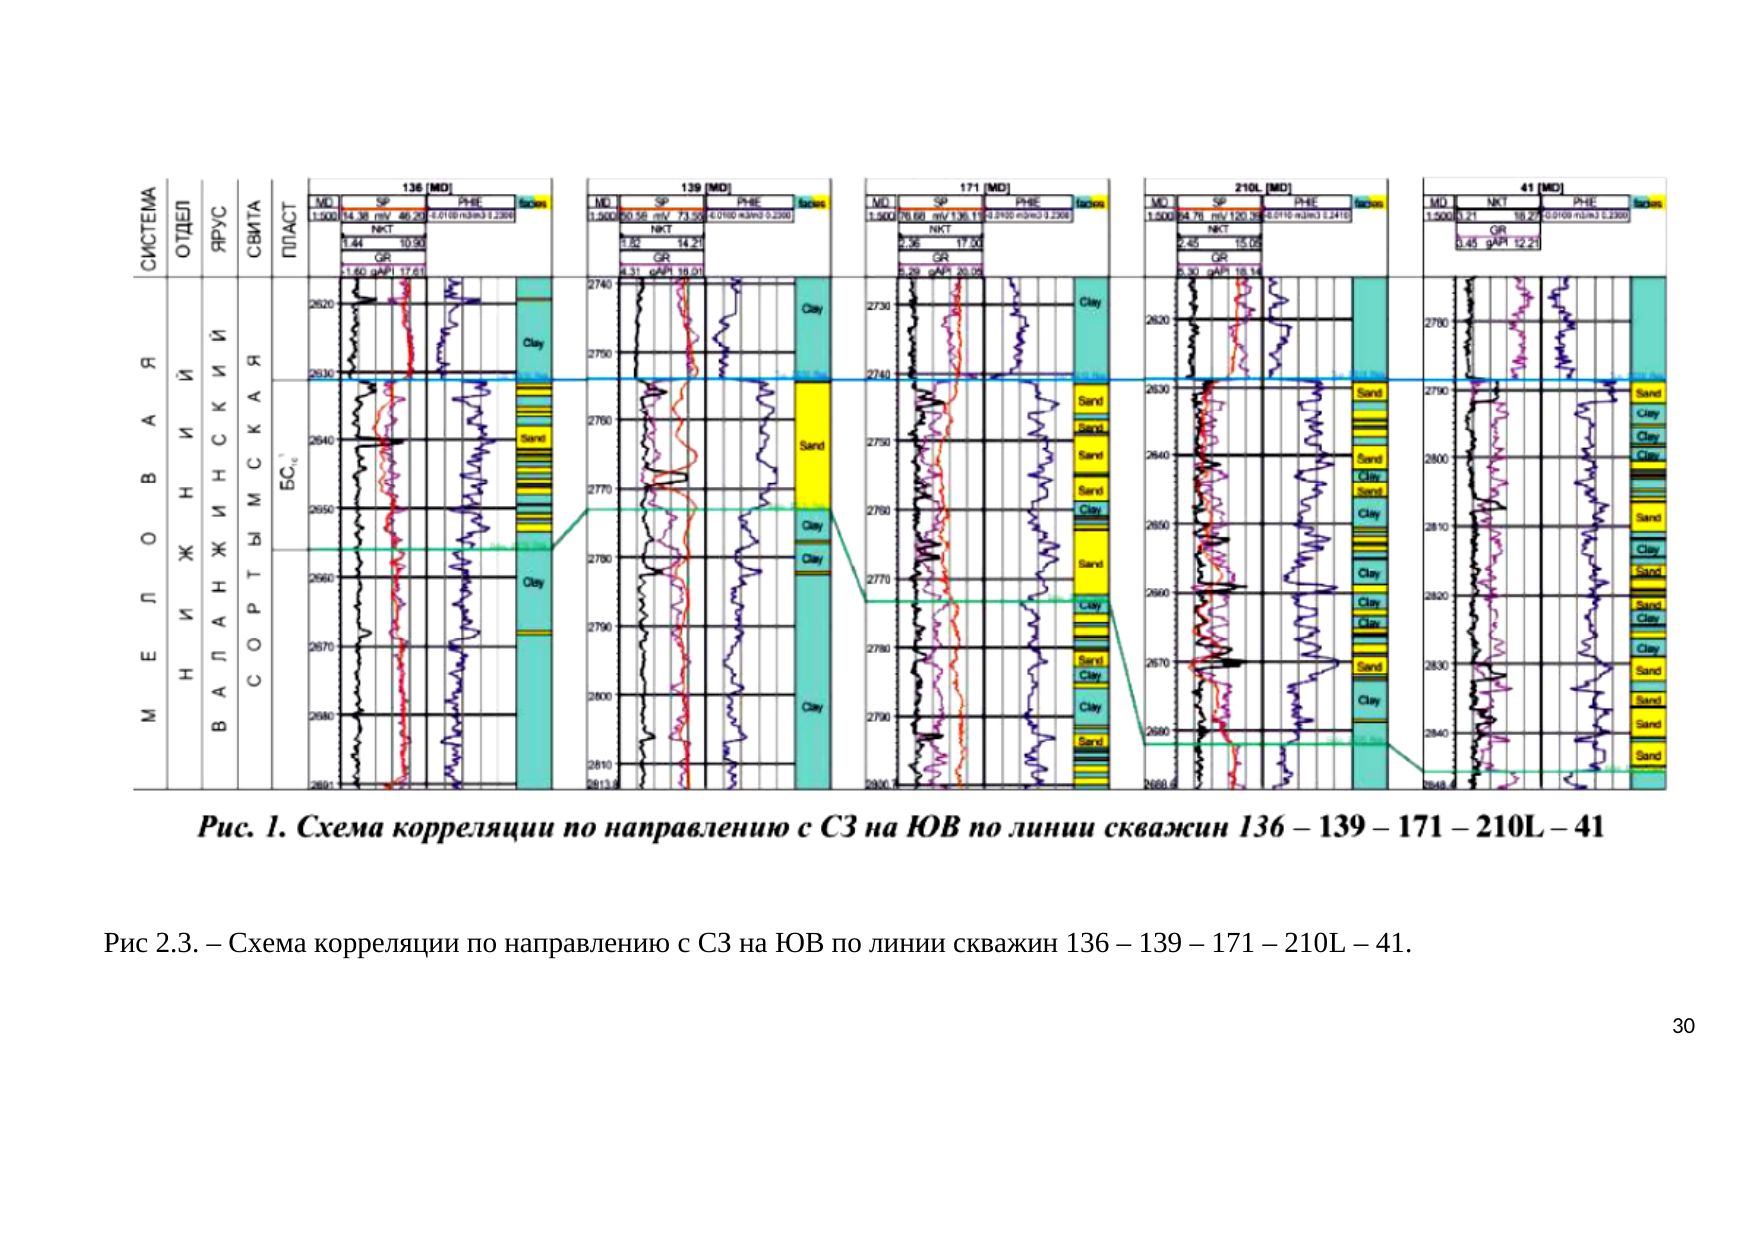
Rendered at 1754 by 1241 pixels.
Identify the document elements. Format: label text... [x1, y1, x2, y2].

text Рис 2.3. – Схема корреляции по направлению с СЗ на ЮВ по линии скважин 136 – 139 – 171 – 210L – 41. [103, 925, 1695, 958]
